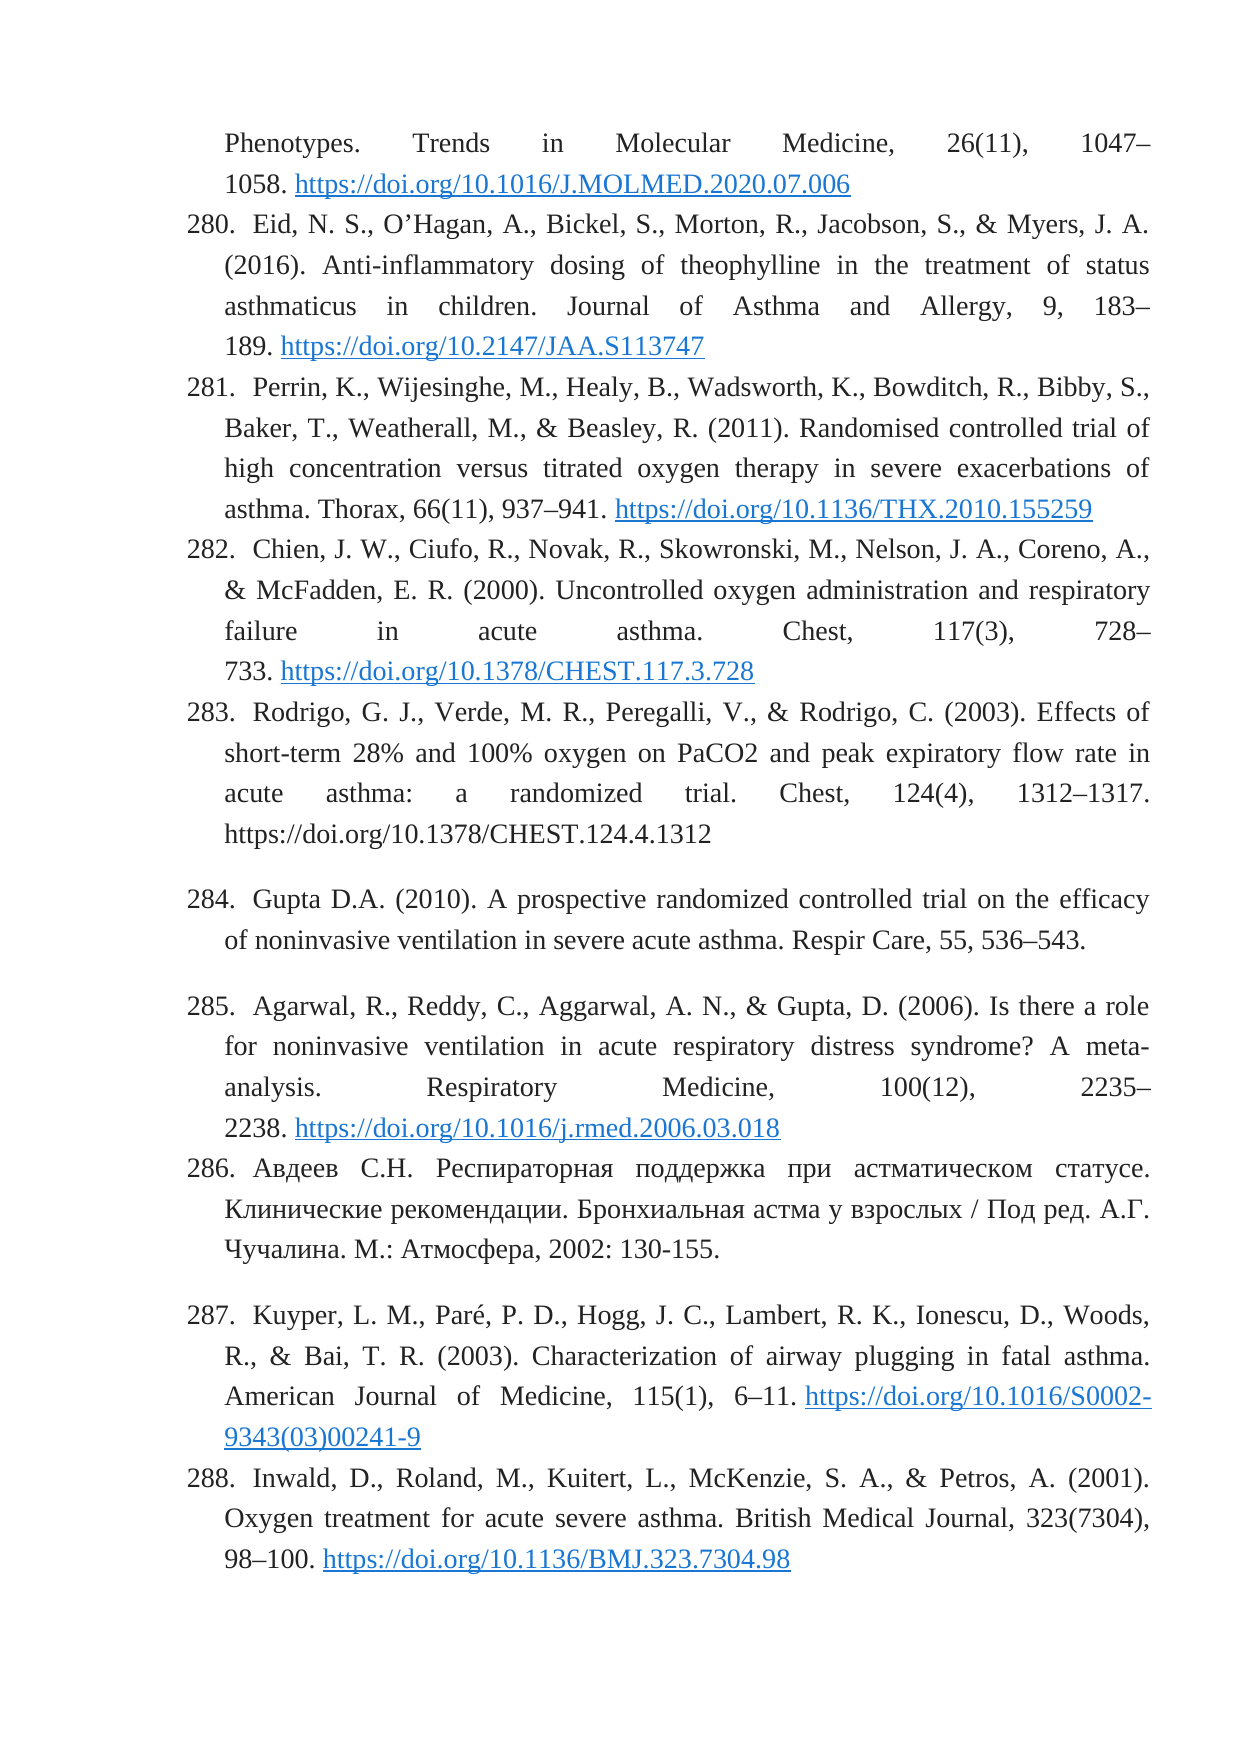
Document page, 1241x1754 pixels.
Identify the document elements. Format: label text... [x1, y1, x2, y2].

list Chien, J. W., Ciufo, R., Novak, R., Skowronski, M., Nelson, J. A., Coreno, A., & McFadden, E. R. (2000). Uncontrolled oxygen administration and respiratory failure in acute asthma. Chest, 117(3), 728–733. https://doi.org/10.1378/CHEST.117.3.728 [187, 524, 1152, 687]
list Eid, N. S., O’Hagan, A., Bickel, S., Morton, R., Jacobson, S., & Myers, J. A. (2016). Anti-inflammatory dosing of theophylline in the treatment of status asthmaticus in children. Journal of Asthma and Allergy, 9, 183–189. https://doi.org/10.2147/JAA.S113747 [187, 199, 1152, 362]
list Rodrigo, G. J., Verde, M. R., Peregalli, V., & Rodrigo, C. (2003). Effects of short-term 28% and 100% oxygen on PaCO2 and peak expiratory flow rate in acute asthma: a randomized trial. Chest, 124(4), 1312–1317. https://doi.org/10.1378/CHEST.124.4.1312 [187, 687, 1152, 849]
list Inwald, D., Roland, M., Kuitert, L., McKenzie, S. A., & Petros, A. (2001). Oxygen treatment for acute severe asthma. British Medical Journal, 323(7304), 98–100. https://doi.org/10.1136/BMJ.323.7304.98 [187, 1452, 1152, 1574]
list Perrin, K., Wijesinghe, M., Healy, B., Wadsworth, K., Bowditch, R., Bibby, S., Baker, T., Weatherall, M., & Beasley, R. (2011). Randomised controlled trial of high concentration versus titrated oxygen therapy in severe exacerbations of asthma. Thorax, 66(11), 937–941. https://doi.org/10.1136/THX.2010.155259 [187, 362, 1152, 524]
list Gupta D.A. (2010). A prospective randomized controlled trial on the efficacy of noninvasive ventilation in severe acute asthma. Respir Care, 55, 536–543. [187, 874, 1152, 956]
list Agarwal, R., Reddy, C., Aggarwal, A. N., & Gupta, D. (2006). Is there a role for noninvasive ventilation in acute respiratory distress syndrome? A meta-analysis. Respiratory Medicine, 100(12), 2235–2238. https://doi.org/10.1016/j.rmed.2006.03.018 [187, 981, 1152, 1143]
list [187, 118, 1152, 199]
list Авдеев С.Н. Респираторная поддержка при астматическом статусе. Клинические рекомендации. Бронхиальная астма у взрослых / Под ред. А.Г. Чучалина. М.: Атмосфера, 2002: 130-155. [187, 1143, 1152, 1265]
list Kuyper, L. M., Paré, P. D., Hogg, J. C., Lambert, R. K., Ionescu, D., Woods, R., & Bai, T. R. (2003). Characterization of airway plugging in fatal asthma. American Journal of Medicine, 115(1), 6–11. https://doi.org/10.1016/S0002-9343(03)00241-9 [187, 1290, 1152, 1452]
